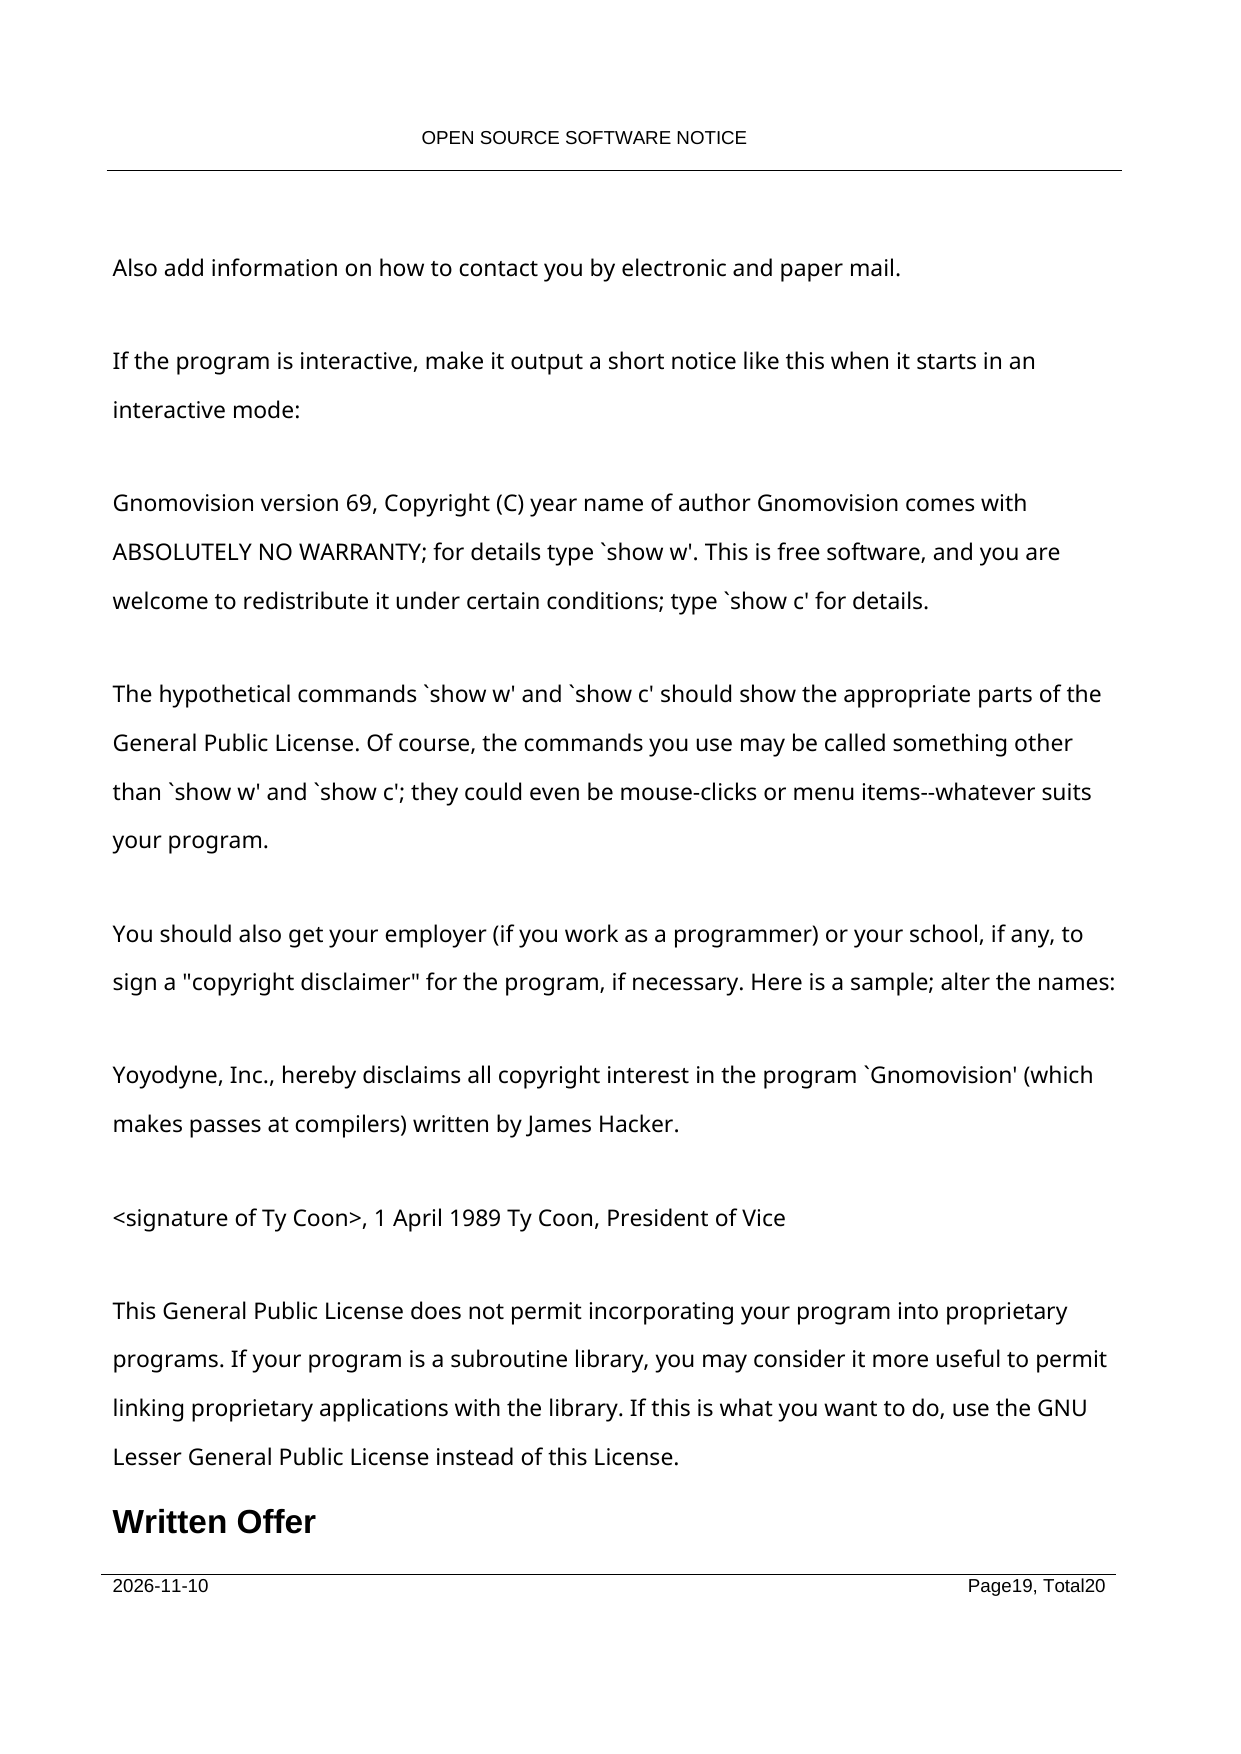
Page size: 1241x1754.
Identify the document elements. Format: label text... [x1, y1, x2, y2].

text <signature of Ty Coon>, 1 April 1989 Ty Coon, President of Vice [112, 1201, 1128, 1233]
text You should also get your employer (if you work as a programmer) or your school, if any, to sign a "copyright disclaimer" for the program, if necessary. Here is a sample; alter the names: [112, 917, 1128, 998]
text Also add information on how to contact you by electronic and paper mail. [112, 251, 1128, 284]
text If the program is interactive, make it output a short notice like this when it starts in an interactive mode: [112, 345, 1128, 426]
text Gnomovision version 69, Copyright (C) year name of author Gnomovision comes with ABSOLUTELY NO WARRANTY; for details type `show w'. This is free software, and you are welcome to redistribute it under certain conditions; type `show c' for details. [112, 487, 1128, 617]
text Yoyodyne, Inc., hereby disclaims all copyright interest in the program `Gnomovision' (which makes passes at compilers) written by James Hacker. [112, 1059, 1128, 1140]
text The hypothetical commands `show w' and `show c' should show the appropriate parts of the General Public License. Of course, the commands you use may be called something other than `show w' and `show c'; they could even be mouse-clicks or menu items--whatever suits your program. [112, 677, 1128, 856]
text This General Public License does not permit incorporating your program into proprietary programs. If your program is a subroutine library, you may consider it more useful to permit linking proprietary applications with the library. If this is what you want to do, use the GNU Lesser General Public License instead of this License. [112, 1294, 1128, 1473]
text Written Offer [112, 1488, 1128, 1553]
